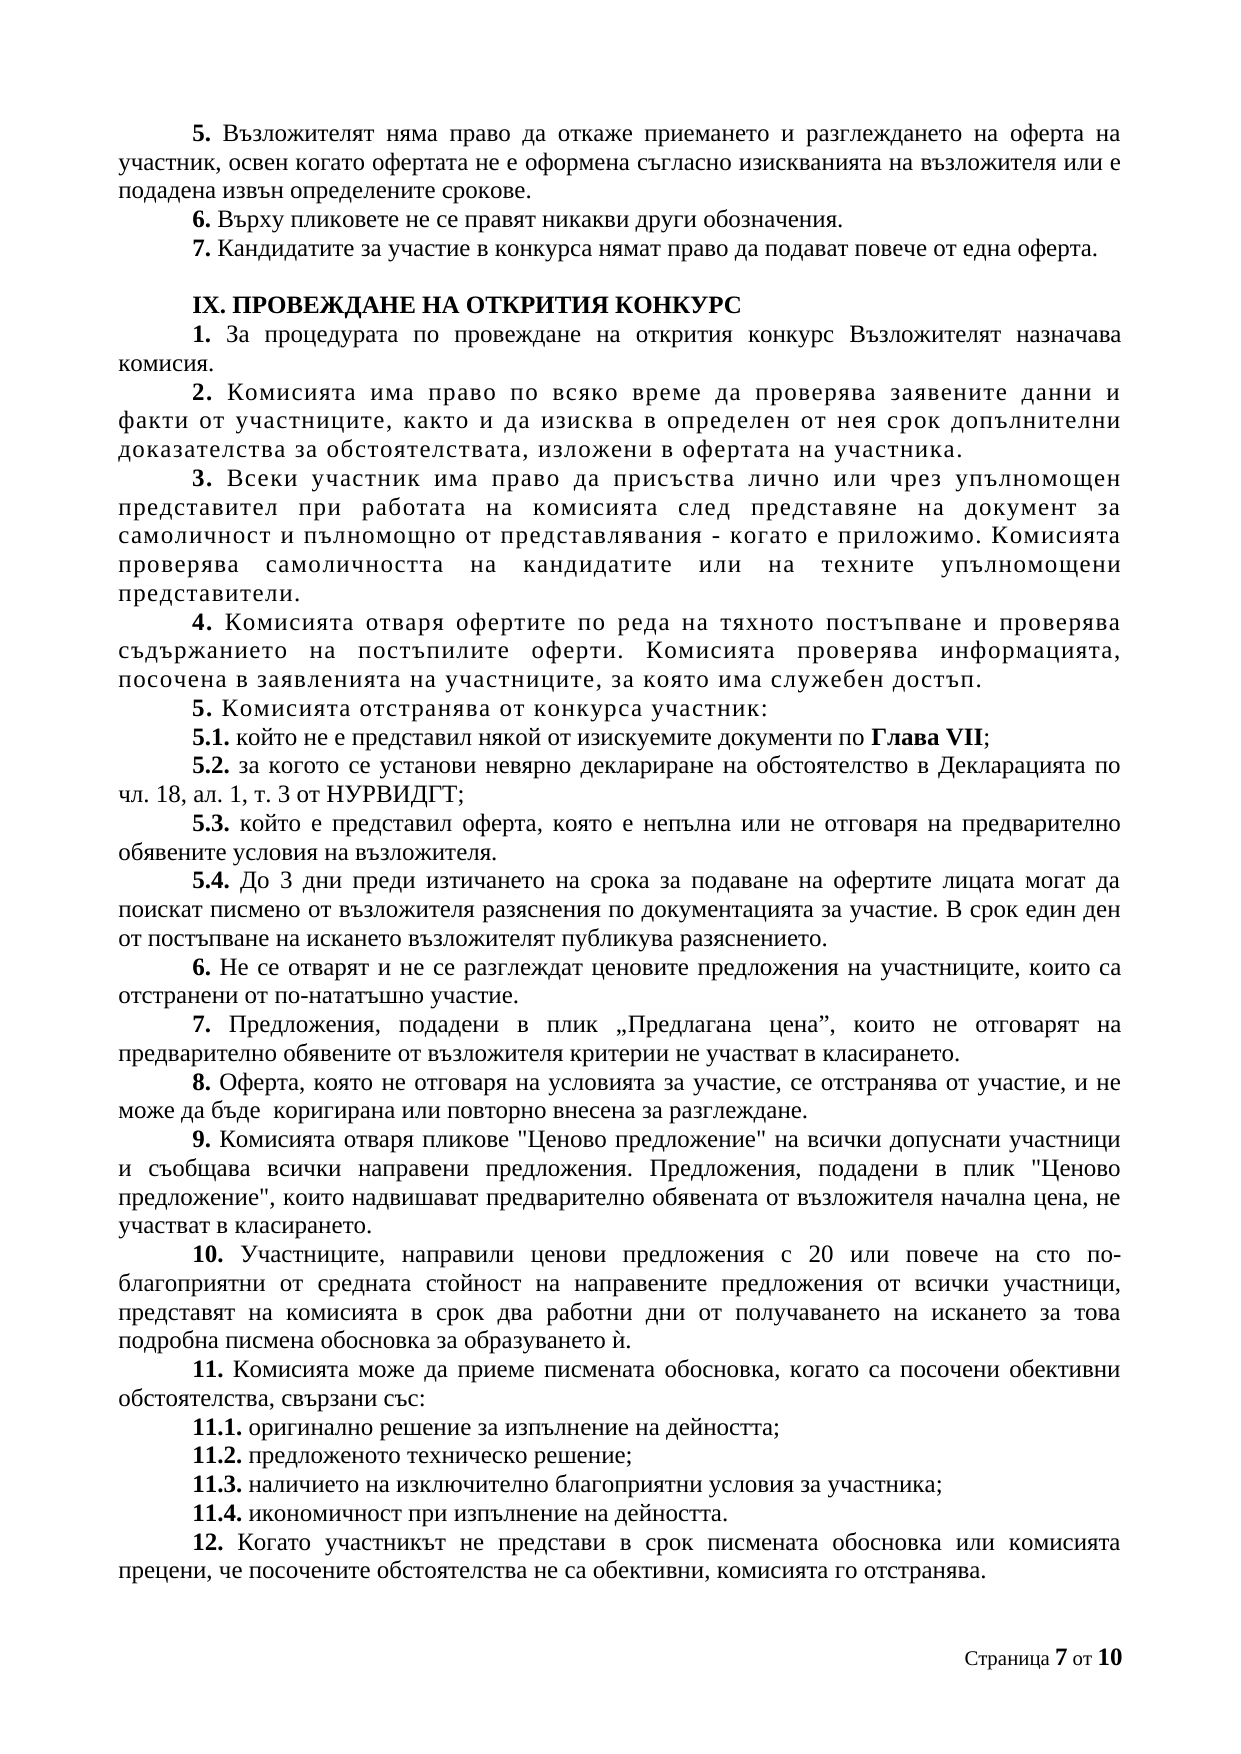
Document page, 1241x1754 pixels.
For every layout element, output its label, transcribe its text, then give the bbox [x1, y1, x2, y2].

text 11.4. икономичност при изпълнение на дейността. [118, 1498, 1122, 1527]
text 6. Върху пликовете не се правят никакви други обозначения. [118, 204, 1122, 233]
subtitle 5. Комисията отстранява от конкурса участник: [118, 693, 1122, 722]
title 1. За процедурата по провеждане на открития конкурс Възложителят назначава комисия. [118, 319, 1122, 377]
subtitle 3. Всеки участник има право да присъства лично или чрез упълномощен представител при работата на комисията след представяне на документ за самоличност и пълномощно от представлявания - когато е приложимо. Комисията проверява самоличността на кандидатите или на техните упълномощени представители. [118, 463, 1122, 607]
subtitle 2. Комисията има право по всяко време да проверява заявените данни и факти от участниците, както и да изисква в определен от нея срок допълнителни доказателства за обстоятелствата, изложени в офертата на участника. [118, 377, 1122, 463]
subtitle 4. Комисията отваря офертите по реда на тяхното постъпване и проверява съдържанието на постъпилите оферти. Комисията проверява информацията, посочена в заявленията на участниците, за която има служебен достъп. [118, 607, 1122, 693]
list 8. Оферта, която не отговаря на условията за участие, се отстранява от участие, и не може да бъде коригирана или повторно внесена за разглеждане. [118, 1067, 1122, 1124]
text 11. Комисията може да приеме писмената обосновка, когато са посочени обективни обстоятелства, свързани със: [118, 1354, 1122, 1412]
text 10. Участниците, направили ценови предложения с 20 или повече на сто по-благоприятни от средната стойност на направените предложения от всички участници, представят на комисията в срок два работни дни от получаването на искането за това подробна писмена обосновка за образуването ѝ. [118, 1239, 1122, 1354]
text 7. Предложения, подадени в плик „Предлагана цена”, които не отговарят на предварително обявените от възложителя критерии не участват в класирането. [118, 1009, 1122, 1067]
text 9. Комисията отваря пликове "Ценово предложение" на всички допуснати участници и съобщава всички направени предложения. Предложения, подадени в плик "Ценово предложение", които надвишават предварително обявената от възложителя начална цена, не участват в класирането. [118, 1124, 1122, 1239]
text 11.2. предложеното техническо решение; [118, 1441, 1122, 1469]
text IX. ПРОВЕЖДАНЕ НА ОТКРИТИЯ КОНКУРС [118, 291, 1122, 319]
text 5.2. за когото се установи невярно деклариране на обстоятелство в Декларацията по чл. 18, ал. 1, т. 3 от НУРВИДГТ; [118, 751, 1122, 808]
text 5.3. който е представил оферта, която е непълна или не отговаря на предварително обявените условия на възложителя. [118, 808, 1122, 866]
text 5.1. който не е представил някой от изискуемите документи по Глава VII; [118, 722, 1122, 751]
text 11.1. оригинално решение за изпълнение на дейността; [118, 1412, 1122, 1441]
text 6. Не се отварят и не се разглеждат ценовите предложения на участниците, които са отстранени от по-нататъшно участие. [118, 952, 1122, 1009]
text 5.4. До 3 дни преди изтичането на срока за подаване на офертите лицата могат да поискат писмено от възложителя разяснения по документацията за участие. В срок един ден от постъпване на искането възложителят публикува разяснението. [118, 866, 1122, 952]
text 5. Възложителят няма право да откаже приемането и разглеждането на оферта на участник, освен когато офертата не е оформена съгласно изискванията на възложителя или е подадена извън определените срокове. [118, 118, 1122, 204]
text 11.3. наличието на изключително благоприятни условия за участника; [118, 1469, 1122, 1498]
text 12. Когато участникът не представи в срок писмената обосновка или комисията прецени, че посочените обстоятелства не са обективни, комисията го отстранява. [118, 1527, 1122, 1584]
text 7. Кандидатите за участие в конкурса нямат право да подават повече от една оферта. [118, 233, 1122, 262]
